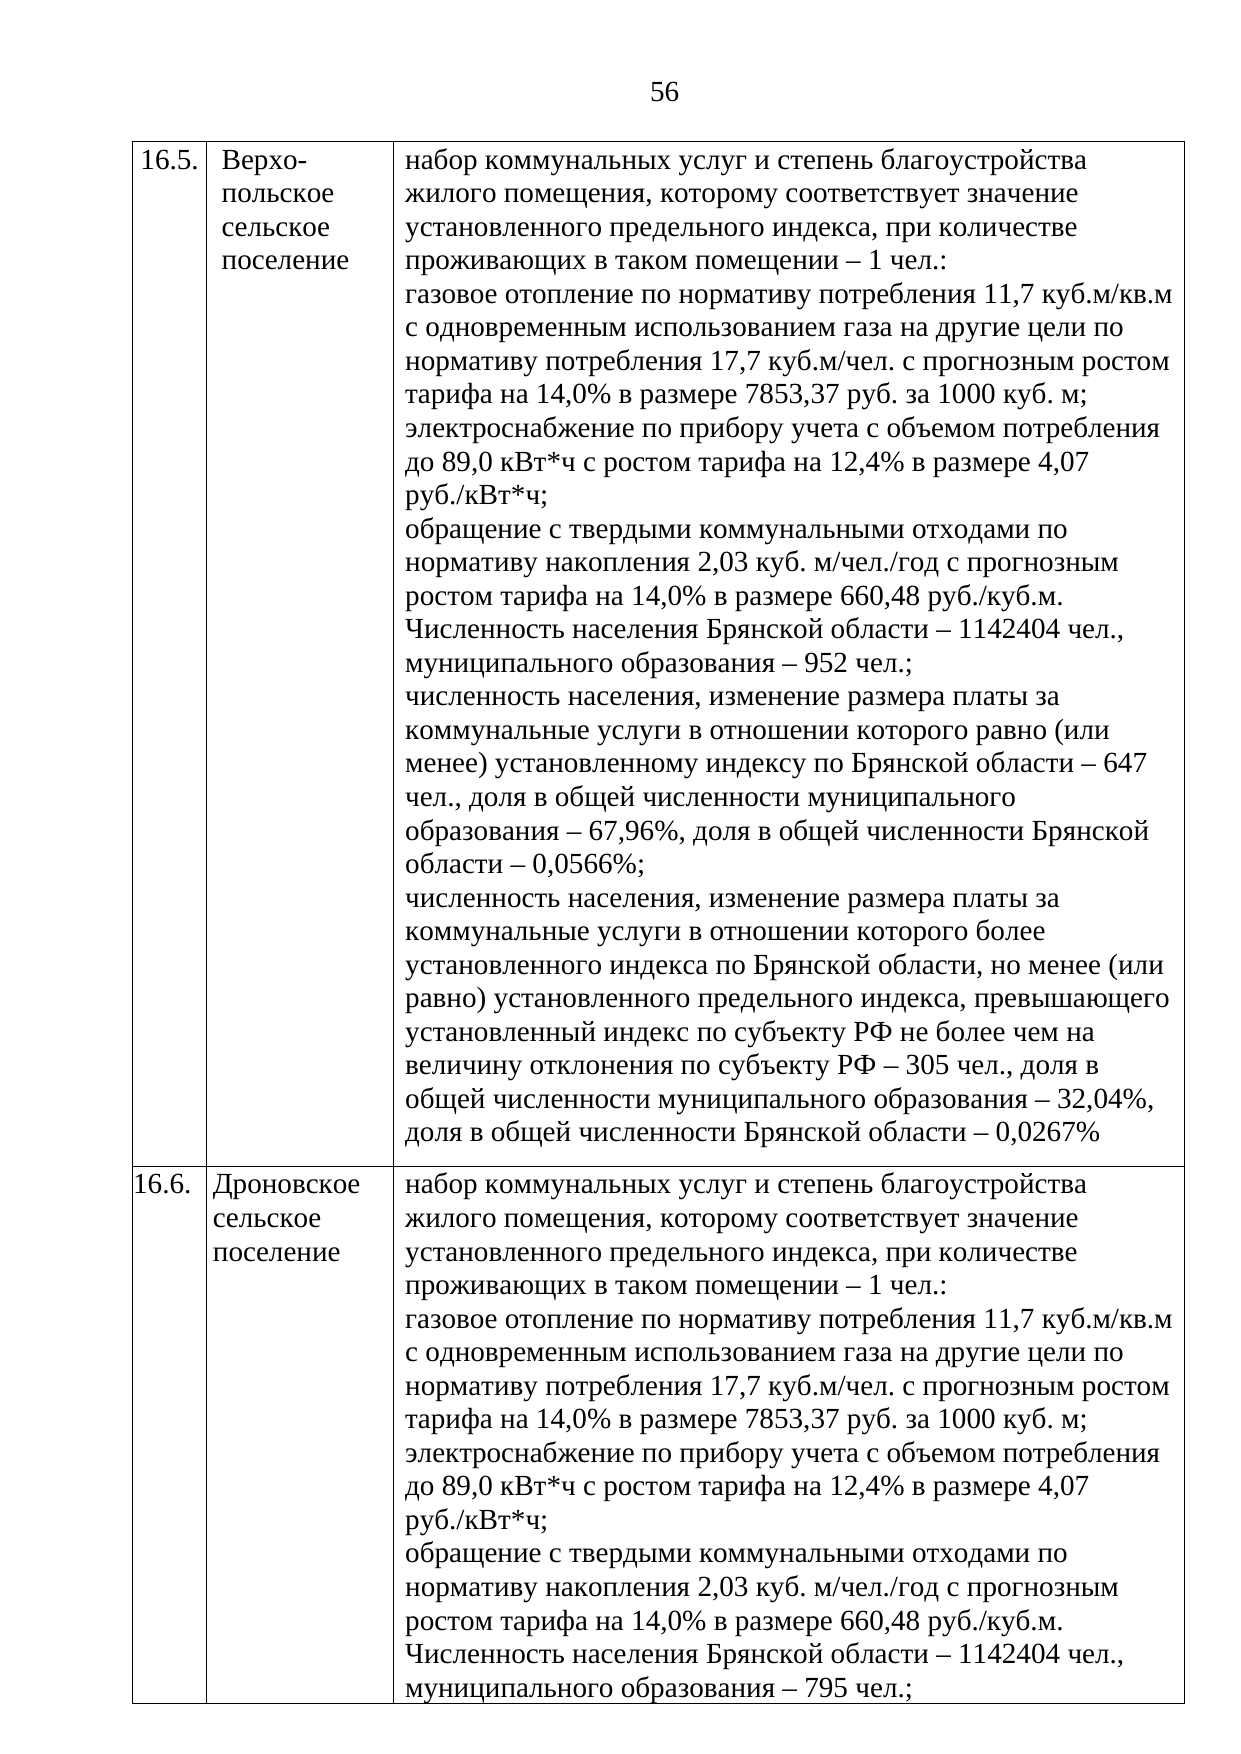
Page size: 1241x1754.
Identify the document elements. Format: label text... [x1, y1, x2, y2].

table_cell набор коммунальных услуг и степень благоустройства жилого помещения, которому соответствует значение установленного предельного индекса, при количестве проживающих в таком помещении – 1 чел.: газовое отопление по нормативу потребления 11,7 куб.м/кв.м с одновременным использованием газа на другие цели по нормативу потребления 17,7 куб.м/чел. с прогнозным ростом тарифа на 14,0% в размере 7853,37 руб. за 1000 куб. м; электроснабжение по прибору учета с объемом потребления до 89,0 кВт*ч с ростом тарифа на 12,4% в размере 4,07 руб./кВт*ч; обращение с твердыми коммунальными отходами по нормативу накопления 2,03 куб. м/чел./год с прогнозным ростом тарифа на 14,0% в размере 660,48 руб./куб.м. Численность населения Брянской области – 1142404 чел., муниципального образования – 952 чел.; численность населения, изменение размера платы за коммунальные услуги в отношении которого равно (или менее) установленному индексу по Брянской области – 647 чел., доля в общей численности муниципального образования – 67,96%, доля в общей численности Брянской области – 0,0566%; численность населения, изменение размера платы за коммунальные услуги в отношении которого более установленного индекса по Брянской области, но менее (или равно) установленного предельного индекса, превышающего установленный индекс по субъекту РФ не более чем на величину отклонения по субъекту РФ – 305 чел., доля в общей численности муниципального образования – 32,04%, доля в общей численности Брянской области – 0,0267% [394, 142, 1184, 1166]
table_cell 16.5. [133, 142, 206, 1166]
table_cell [207, 1167, 393, 1703]
table_cell Верхо-польское сельское поселение [207, 142, 393, 1166]
table_cell 16.6. [133, 1167, 206, 1703]
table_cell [394, 1167, 1184, 1703]
